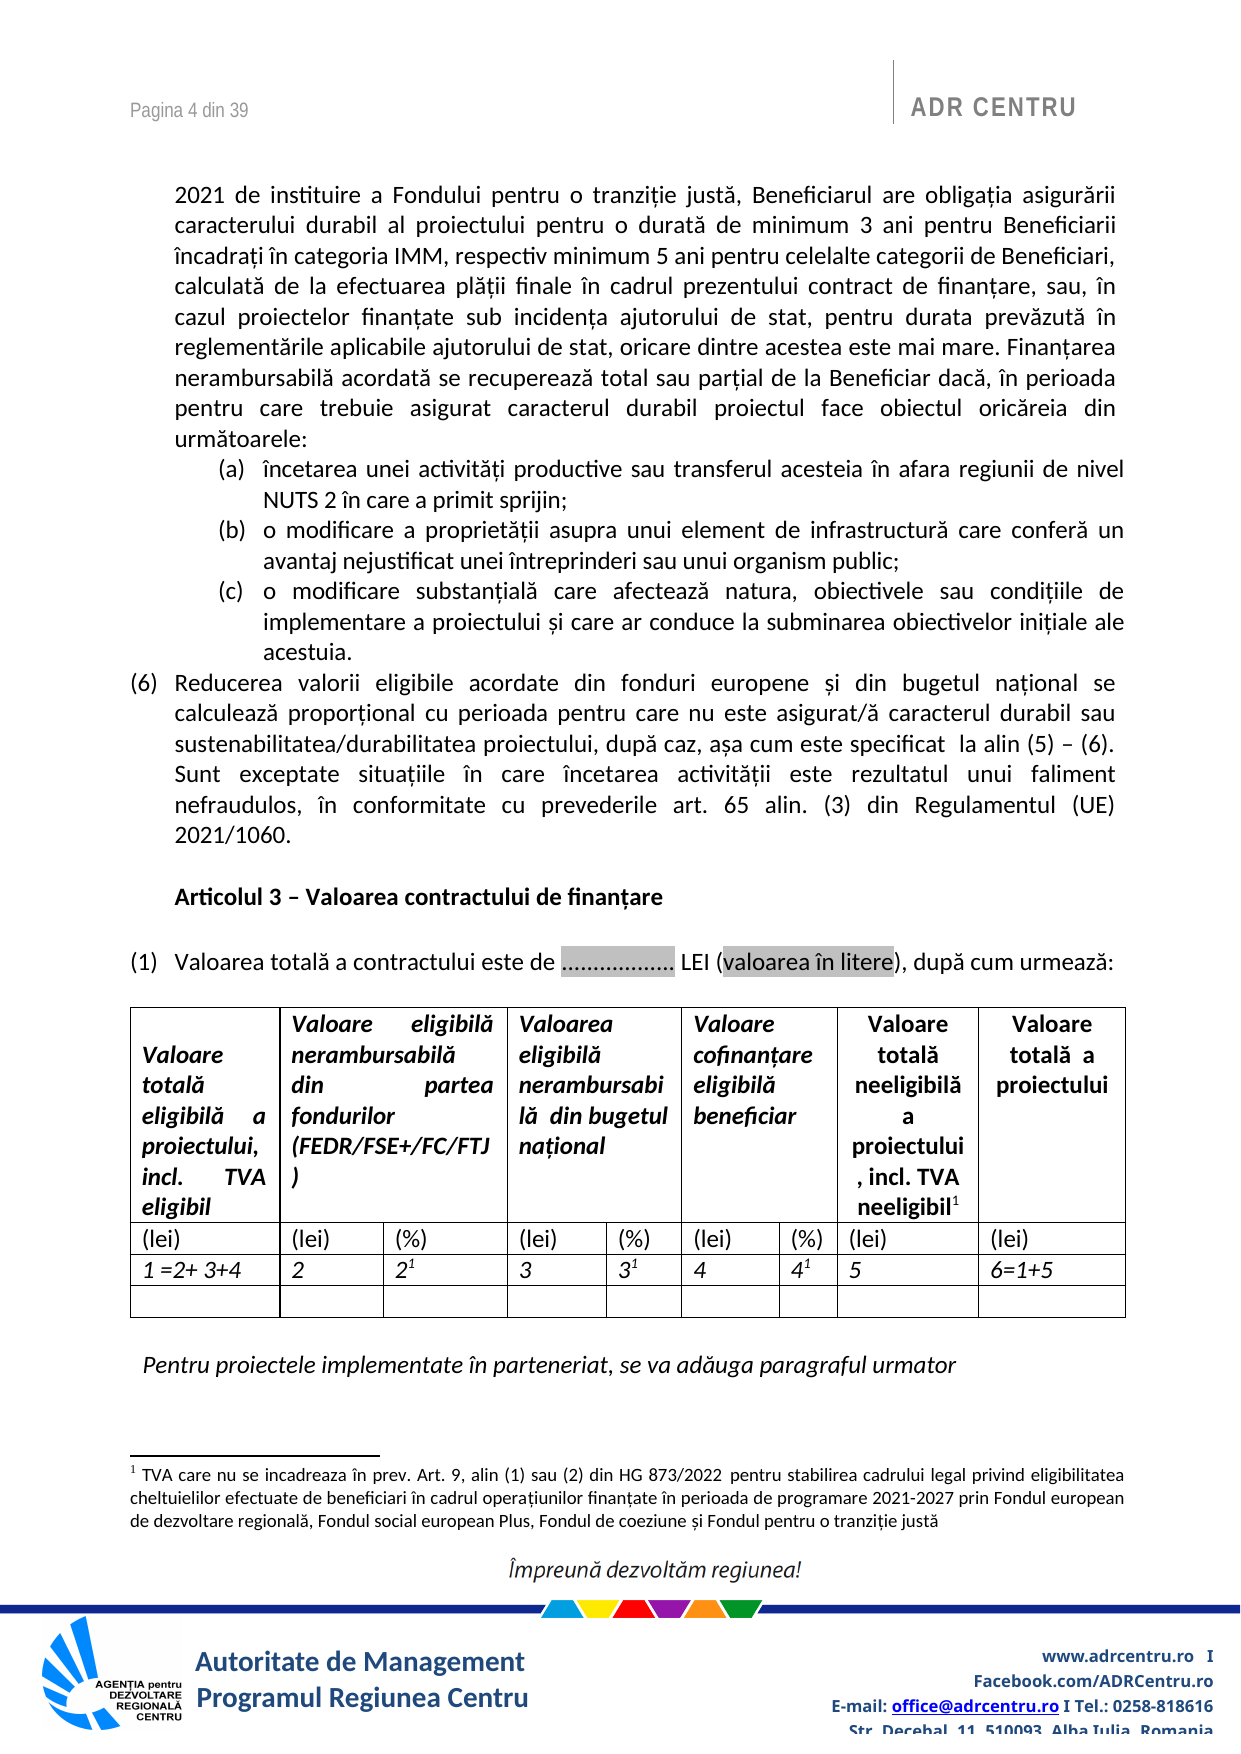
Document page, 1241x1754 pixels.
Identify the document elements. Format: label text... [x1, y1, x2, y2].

picture [0, 1600, 550, 1730]
table_header Valoare totală neeligibilă a proiectului, incl. TVA neeligibil [838, 1008, 978, 1222]
table_cell (lei) [281, 1223, 383, 1253]
list o modificare a proprietății asupra unui element de infrastructură care conferă un avantaj nejustificat unei întreprinderi sau unui organism public; [218, 514, 1125, 576]
table_cell (lei) [979, 1223, 1125, 1253]
table_cell [838, 1286, 978, 1317]
table_cell 3 [508, 1255, 606, 1285]
table_cell 2 [281, 1255, 383, 1285]
table_cell 6=1+5 [979, 1255, 1125, 1285]
picture [574, 1600, 1241, 1618]
table_header Valoarea eligibilă nerambursabilă din bugetul național [508, 1008, 681, 1222]
list o modificare substanțială care afectează natura, obiectivele sau condițiile de implementare a proiectului și care ar conduce la subminarea obiectivelor inițiale ale acestuia. [218, 576, 1125, 667]
table_cell 21 [384, 1255, 507, 1285]
table_cell (lei) [508, 1223, 606, 1253]
table_cell [131, 1286, 279, 1317]
table_cell 31 [607, 1255, 681, 1285]
text Articolul 3 – Valoarea contractului de finanțare [174, 881, 1125, 911]
table_cell [682, 1286, 779, 1317]
list încetarea unei activități productive sau transferul acesteia în afara regiunii de nivel NUTS 2 în care a primit sprijin; [218, 453, 1125, 514]
list Valoarea totală a contractului este de .................. LEI (valoarea în litere), după cum urmează: [130, 946, 561, 977]
table_cell (lei) [131, 1223, 279, 1253]
table_cell (%) [384, 1223, 507, 1253]
table_header Valoare eligibilă nerambursabilă din partea fondurilor (FEDR/FSE+/FC/FTJ) [281, 1008, 507, 1222]
list Reducerea valorii eligibile acordate din fonduri europene și din bugetul național se calculează proporțional cu perioada pentru care nu este asigurat/ă caracterul durabil sau sustenabilitatea/durabilitatea proiectului, după caz, așa cum este specificat la alin (5) – (6). Sunt exceptate situațiile în care încetarea activității este rezultatul unui faliment nefraudulos, în conformitate cu prevederile art. 65 alin. (3) din Regulamentul (UE) 2021/1060. [130, 667, 1117, 850]
table_cell 5 [838, 1255, 978, 1285]
table_header Valoare totală a proiectului [979, 1008, 1125, 1222]
table_cell 1 =2+ 3+4 [131, 1255, 279, 1285]
table_cell 41 [780, 1255, 837, 1285]
table_header Valoare totală eligibilă a proiectului, incl. TVA eligibil [131, 1008, 279, 1222]
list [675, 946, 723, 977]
table_cell (lei) [682, 1223, 779, 1253]
list Valoarea totală a contractului este de .................. LEI (valoarea în litere), după cum urmează: [894, 946, 1117, 977]
table_cell [607, 1286, 681, 1317]
table_cell (%) [607, 1223, 681, 1253]
table_cell (lei) [838, 1223, 978, 1253]
table_cell [281, 1286, 383, 1317]
table_cell [979, 1286, 1125, 1317]
table_cell (%) [780, 1223, 837, 1253]
picture [495, 1556, 814, 1583]
table_cell [384, 1286, 507, 1317]
text Pentru proiectele implementate în parteneriat, se va adăuga paragraful urmator [142, 1348, 1125, 1380]
table_cell 4 [682, 1255, 779, 1285]
table_header Valoare cofinanțare eligibilă beneficiar [682, 1008, 837, 1222]
table_cell [508, 1286, 606, 1317]
table_cell [780, 1286, 837, 1317]
